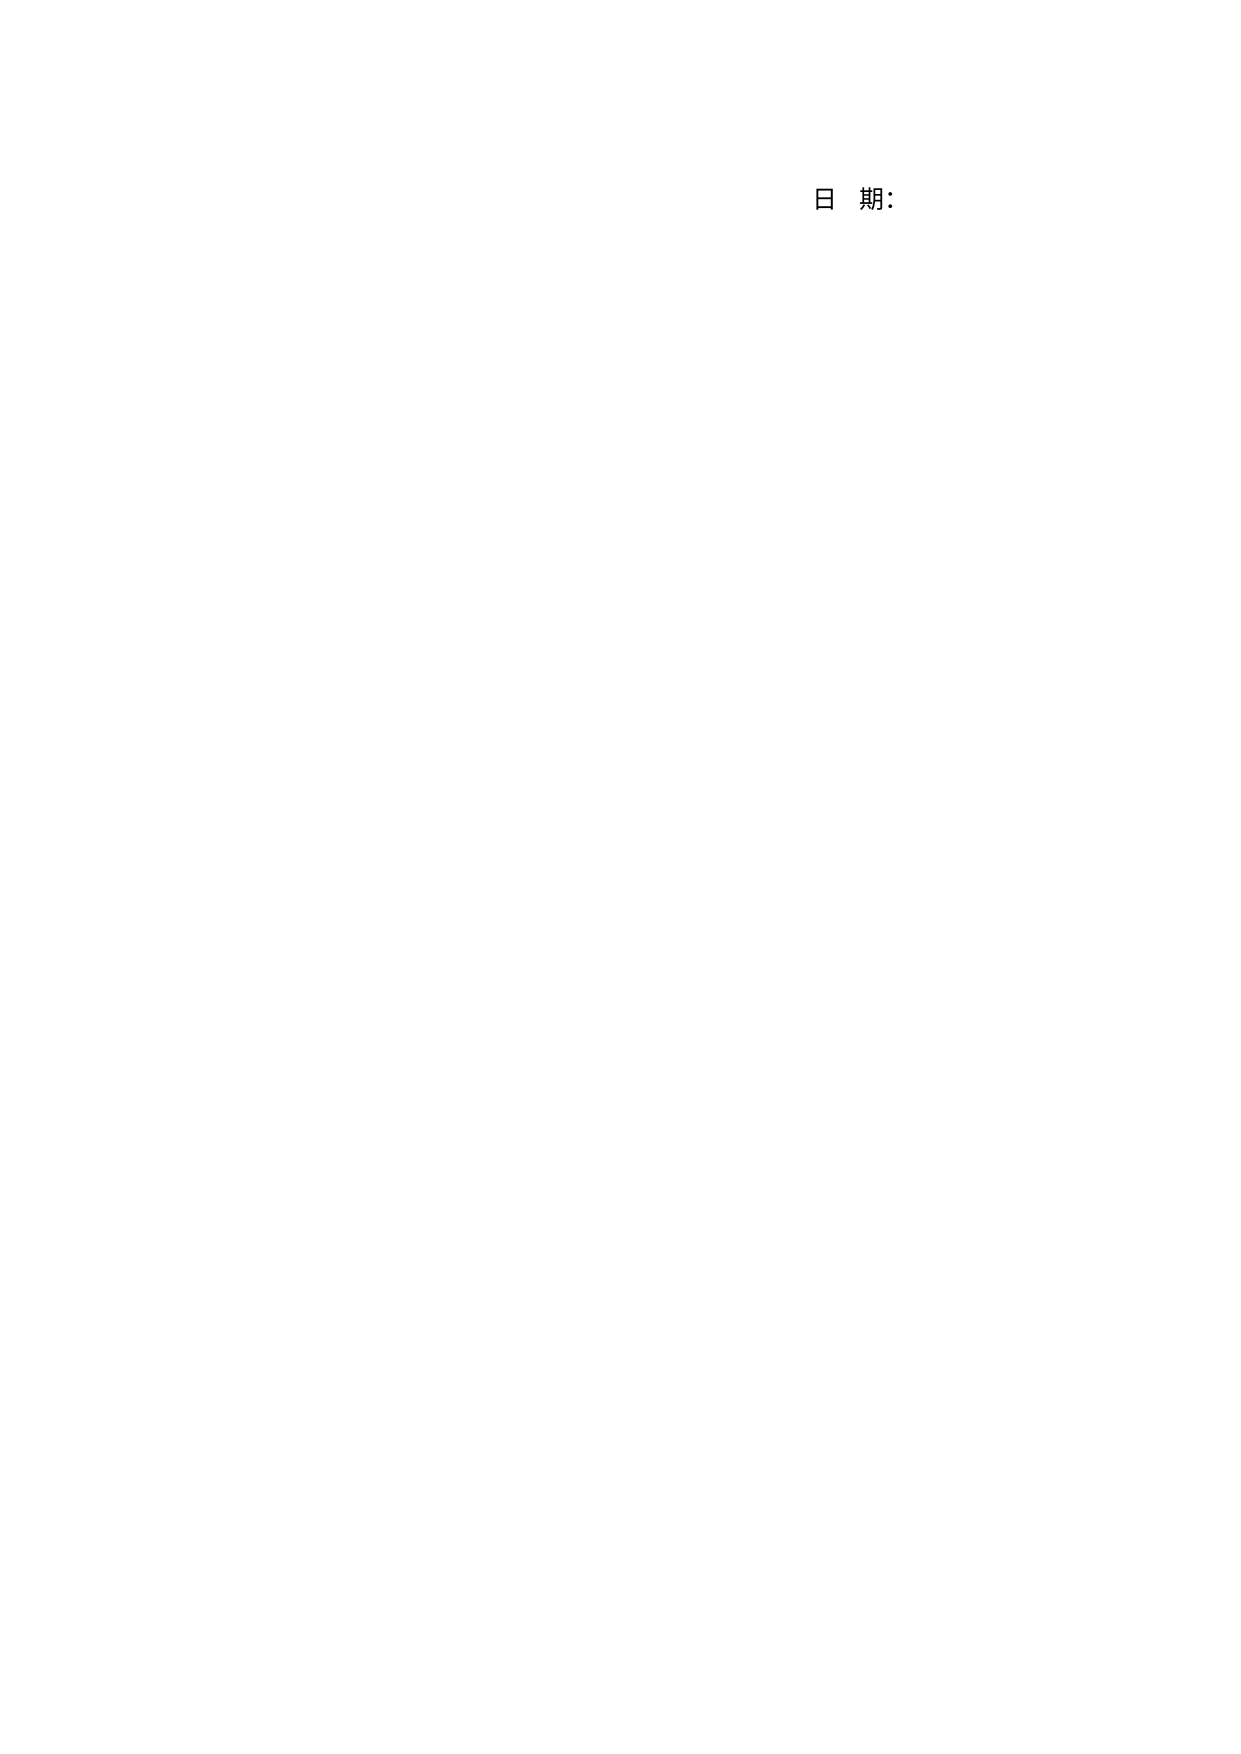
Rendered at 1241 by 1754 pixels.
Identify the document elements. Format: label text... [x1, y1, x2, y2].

text 日 期： [187, 164, 1053, 232]
